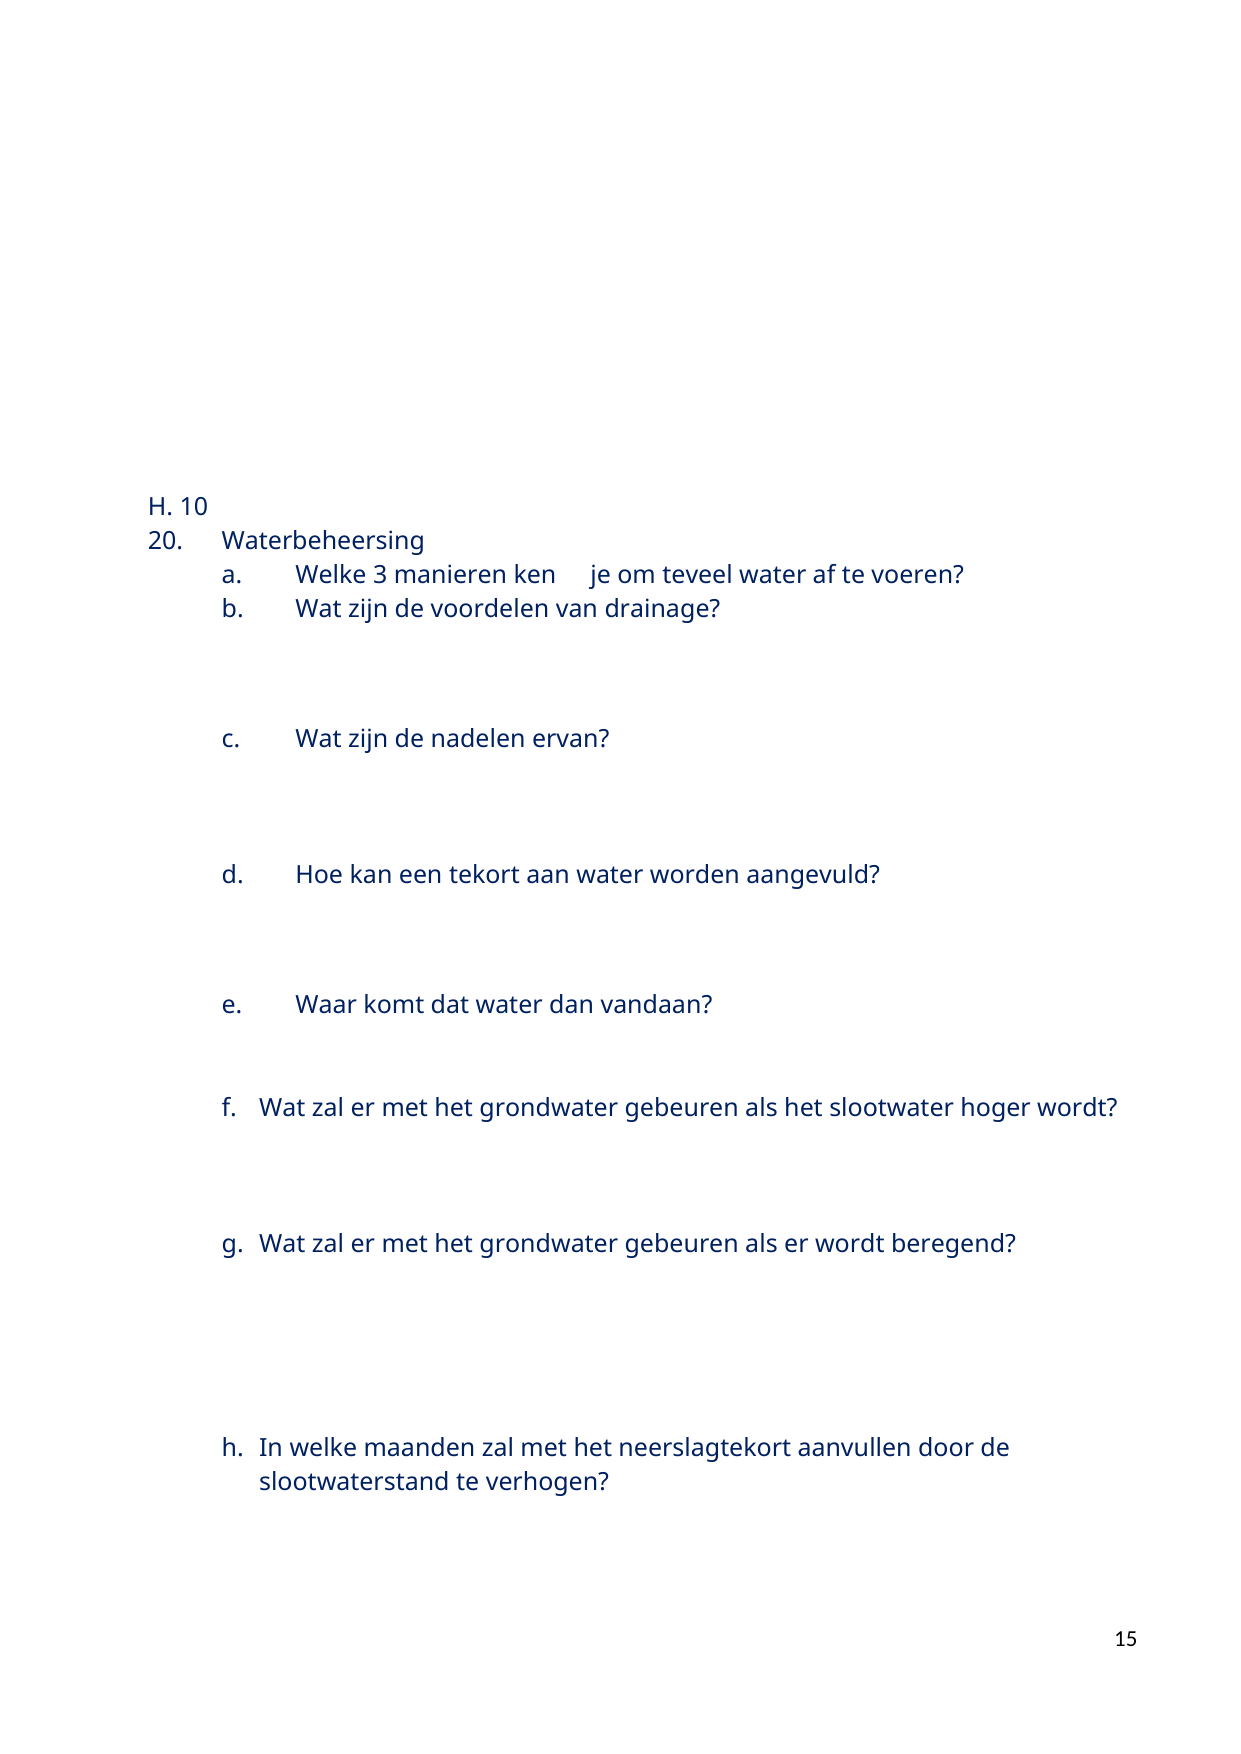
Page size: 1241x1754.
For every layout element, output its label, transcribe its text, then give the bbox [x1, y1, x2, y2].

text b. Wat zijn de voordelen van drainage? [148, 590, 1137, 624]
text c. Wat zijn de nadelen ervan? [148, 721, 1137, 755]
text 20. Waterbeheersing [148, 522, 1137, 556]
text H. 10 [148, 488, 1137, 522]
list Wat zal er met het grondwater gebeuren als het slootwater hoger wordt? [221, 1089, 1137, 1123]
text d. Hoe kan een tekort aan water worden aangevuld? [148, 857, 1137, 891]
list Waar komt dat water dan vandaan? [221, 987, 1137, 1021]
list Wat zal er met het grondwater gebeuren als er wordt beregend? [221, 1226, 1137, 1259]
text a. Welke 3 manieren ken je om teveel water af te voeren? [148, 556, 1137, 590]
list In welke maanden zal met het neerslagtekort aanvullen door de slootwaterstand te verhogen? [221, 1430, 1137, 1498]
